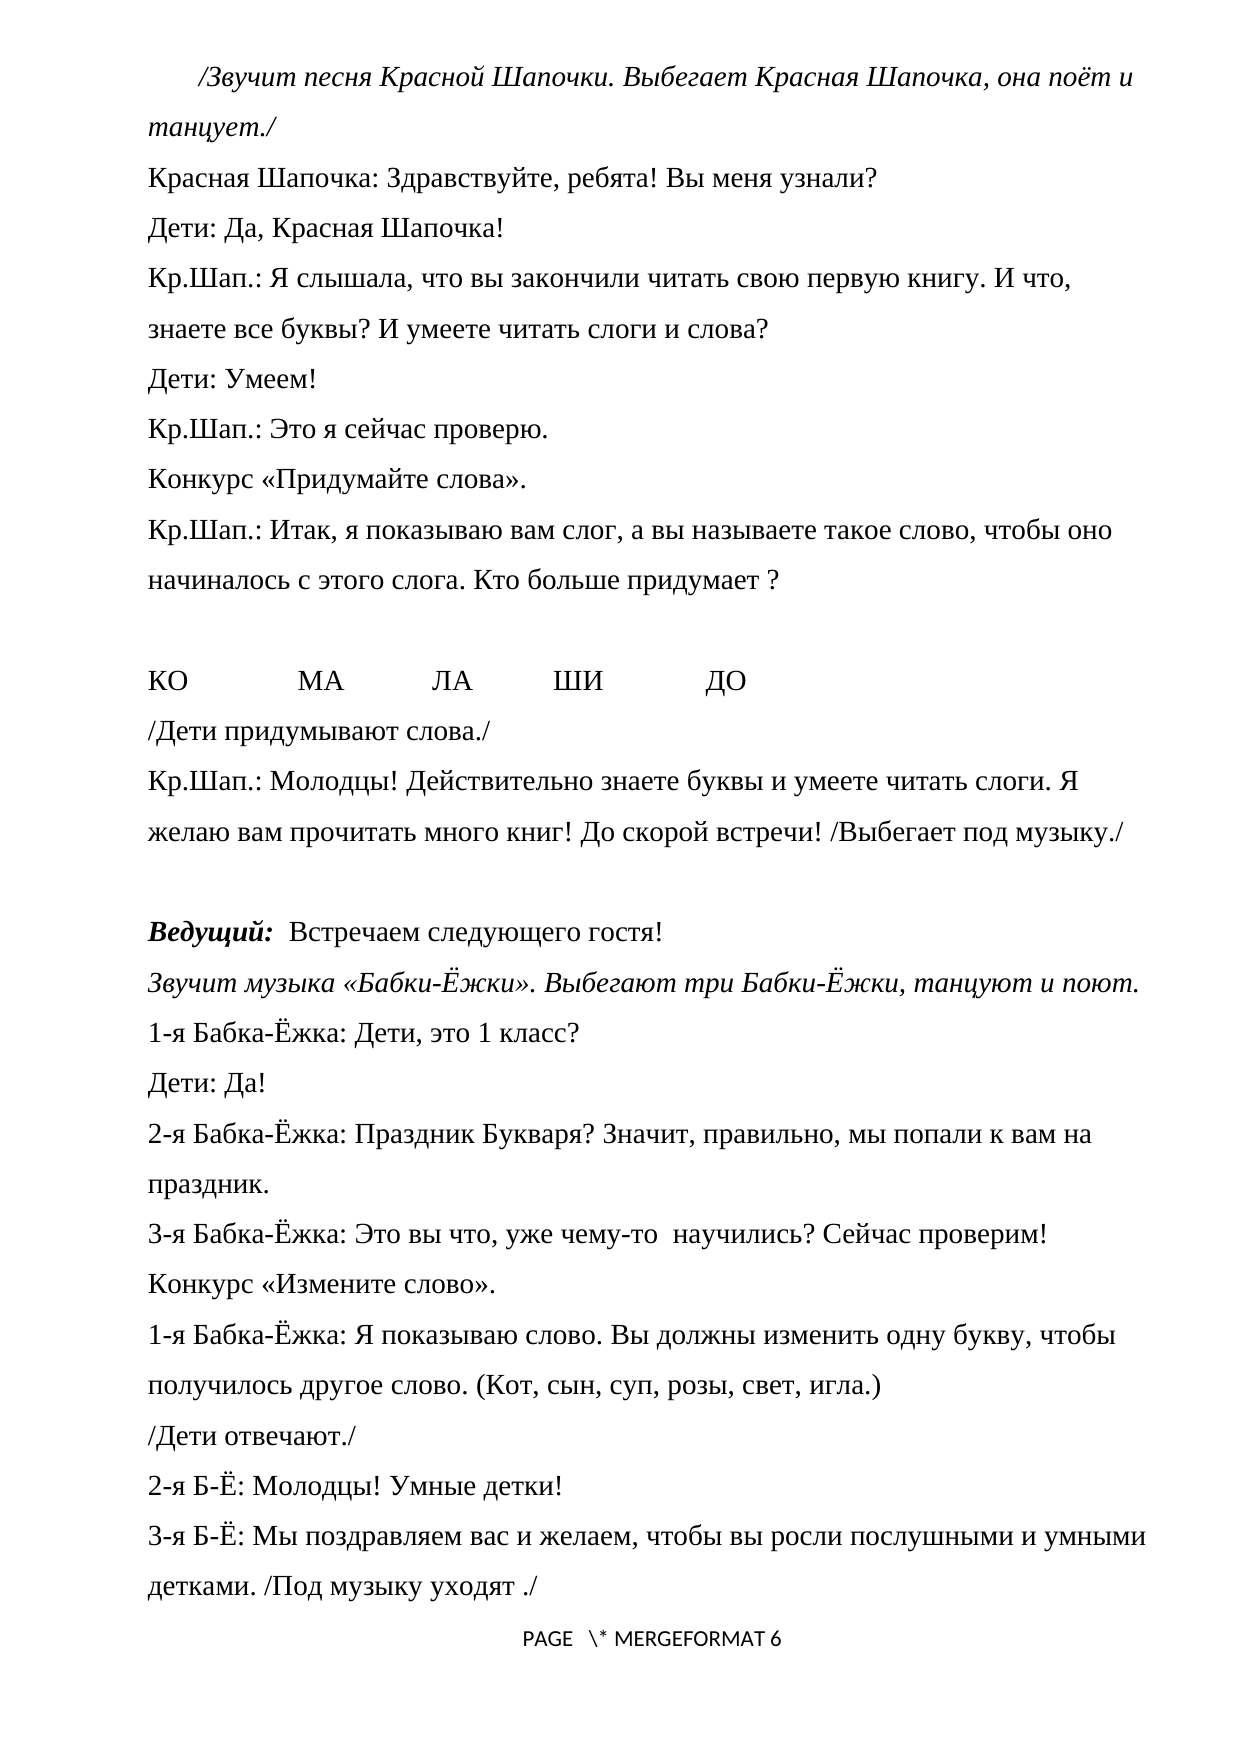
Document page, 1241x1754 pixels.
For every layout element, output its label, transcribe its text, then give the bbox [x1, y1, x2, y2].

text 2-я Бабка-Ёжка: Праздник Букваря? Значит, правильно, мы попали к вам на праздник. [148, 1116, 1152, 1199]
text Кр.Шап.: Итак, я показываю вам слог, а вы называете такое слово, чтобы оно начиналось с этого слога. Кто больше придумает ? [148, 512, 1152, 596]
text 3-я Бабка-Ёжка: Это вы что, уже чему-то научились? Сейчас проверим! [148, 1216, 1152, 1250]
text Дети: Умеем! [148, 361, 1152, 394]
text КО МА ЛА ШИ ДО [148, 663, 1152, 696]
text 2-я Б-Ё: Молодцы! Умные детки! [148, 1468, 1152, 1501]
text 1-я Бабка-Ёжка: Я показываю слово. Вы должны изменить одну букву, чтобы получилось другое слово. (Кот, сын, суп, розы, свет, игла.) [148, 1317, 1152, 1401]
text /Дети придумывают слова./ [148, 713, 1152, 747]
text Ведущий: Встречаем следующего гостя! [148, 914, 1152, 948]
text Кр.Шап.: Молодцы! Действительно знаете буквы и умеете читать слоги. Я желаю вам прочитать много книг! До скорой встречи! /Выбегает под музыку./ [148, 763, 1152, 847]
text /Звучит песня Красной Шапочки. Выбегает Красная Шапочка, она поёт и танцует./ [148, 59, 1152, 143]
text Конкурс «Измените слово». [148, 1267, 1152, 1300]
text 3-я Б-Ё: Мы поздравляем вас и желаем, чтобы вы росли послушными и умными детками. /Под музыку уходят ./ [148, 1518, 1152, 1602]
text /Дети отвечают./ [148, 1418, 1152, 1451]
text Дети: Да! [148, 1065, 1152, 1099]
text Кр.Шап.: Это я сейчас проверю. [148, 411, 1152, 445]
text Кр.Шап.: Я слышала, что вы закончили читать свою первую книгу. И что, знаете все буквы? И умеете читать слоги и слова? [148, 260, 1152, 344]
text Дети: Да, Красная Шапочка! [148, 210, 1152, 244]
text Звучит музыка «Бабки-Ёжки». Выбегают три Бабки-Ёжки, танцуют и поют. [148, 965, 1152, 998]
text Конкурс «Придумайте слова». [148, 462, 1152, 495]
text 1-я Бабка-Ёжка: Дети, это 1 класс? [148, 1015, 1152, 1049]
text Красная Шапочка: Здравствуйте, ребята! Вы меня узнали? [148, 160, 1152, 193]
